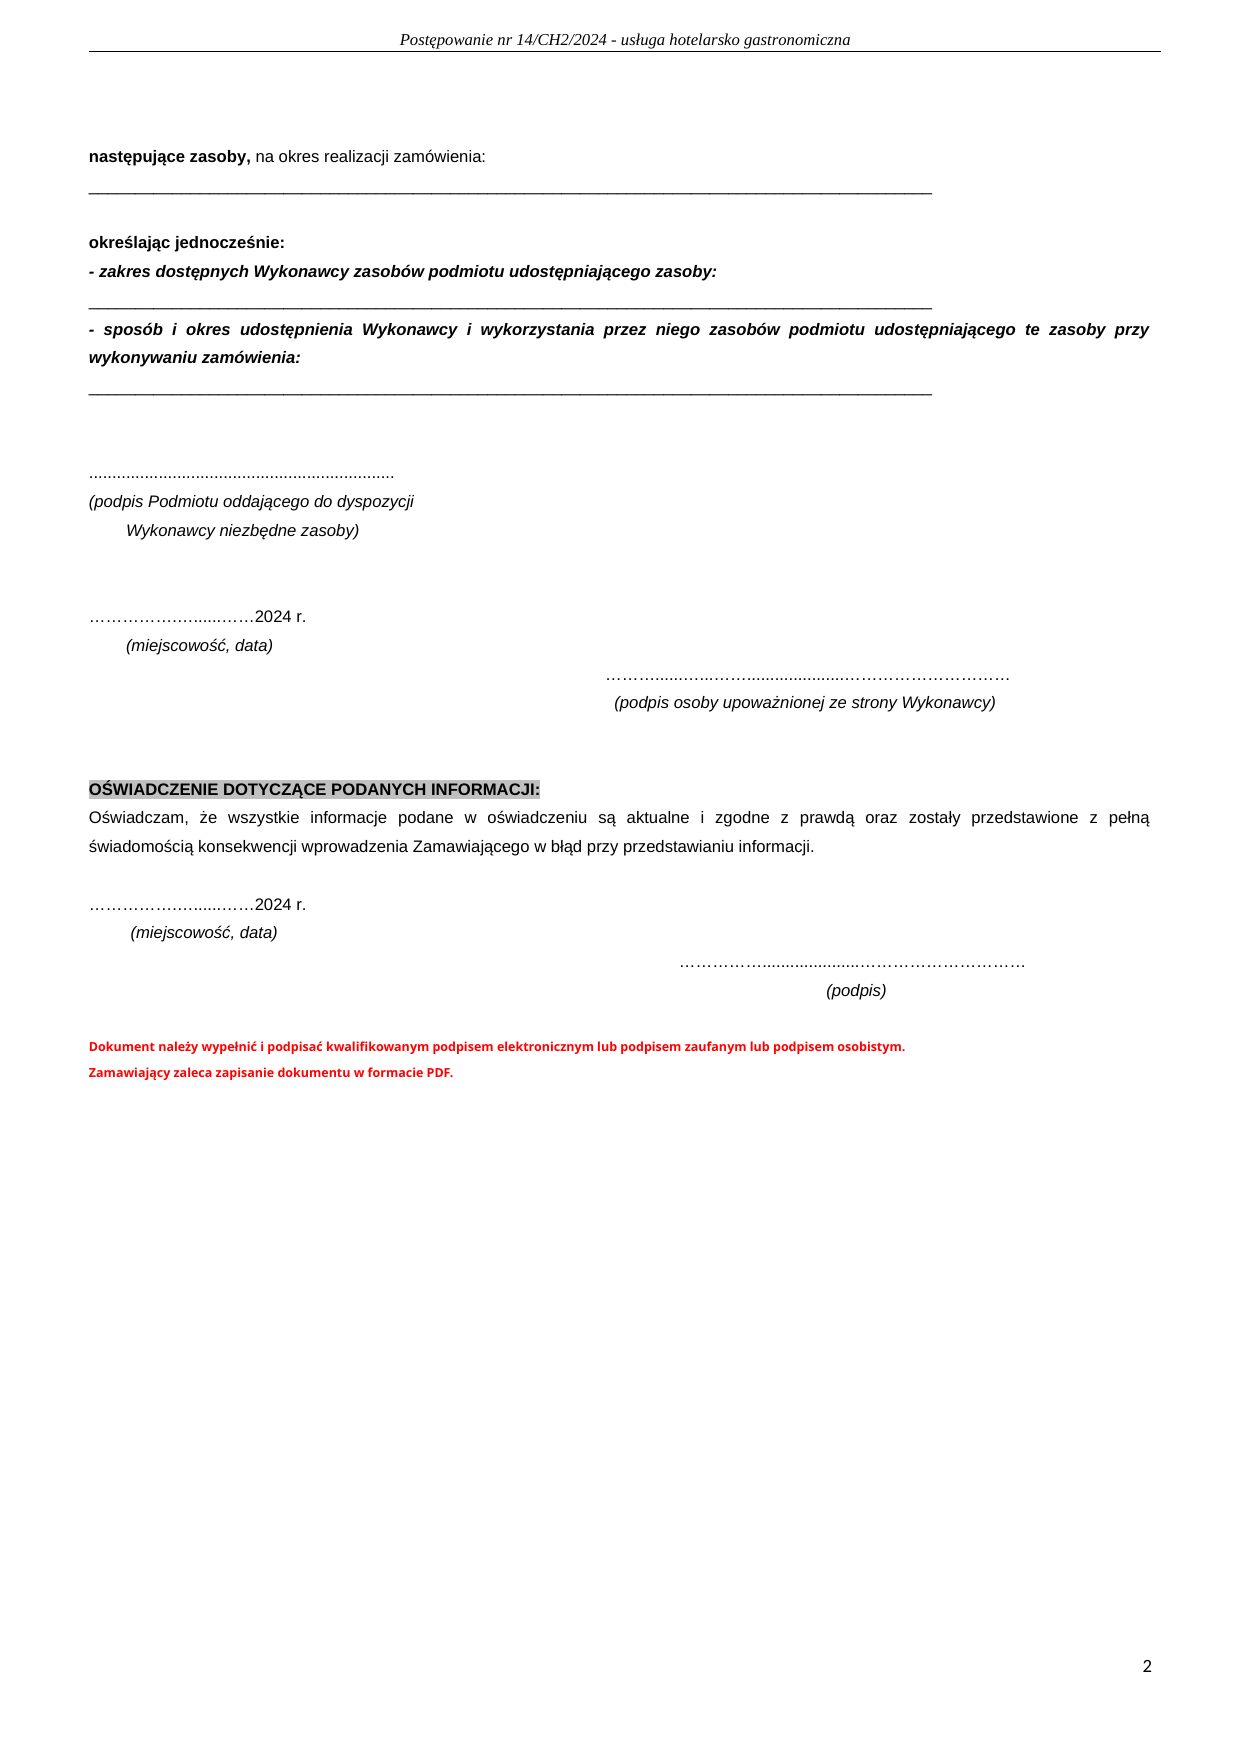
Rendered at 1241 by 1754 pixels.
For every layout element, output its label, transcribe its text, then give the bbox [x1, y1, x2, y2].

text określając jednocześnie: [89, 233, 1152, 252]
text (miejscowość, data) [89, 923, 1152, 942]
text ___________________________________________________________________________________________ [89, 377, 1152, 396]
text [89, 176, 1152, 195]
text Zamawiający zaleca zapisanie dokumentu w formacie PDF. [89, 1064, 1152, 1081]
text …………….…......……2024 r. [89, 607, 1152, 626]
text …………….…......……2024 r. [89, 894, 1152, 914]
text OŚWIADCZENIE DOTYCZĄCE PODANYCH INFORMACJI: [89, 779, 1152, 799]
text …………….....................………………………… [89, 952, 1152, 971]
text Wykonawcy niezbędne zasoby) [89, 521, 1152, 540]
text (podpis) [752, 981, 1152, 1000]
text ………......…...…….....................………………………… [89, 664, 1152, 684]
text (miejscowość, data) [89, 636, 1152, 655]
text (podpis osoby upoważnionej ze strony Wykonawcy) [605, 693, 1152, 712]
text - zakres dostępnych Wykonawcy zasobów podmiotu udostępniającego zasoby: [89, 262, 1152, 281]
text - sposób i okres udostępnienia Wykonawcy i wykorzystania przez niego zasobów podmiotu udostępniającego te zasoby przy wykonywaniu zamówienia: [89, 319, 1152, 367]
text ___________________________________________________________________________________________ [89, 291, 1152, 310]
text Dokument należy wypełnić i podpisać kwalifikowanym podpisem elektronicznym lub podpisem zaufanym lub podpisem osobistym. [89, 1038, 1152, 1055]
text (podpis Podmiotu oddającego do dyspozycji [89, 492, 1152, 511]
text następujące zasoby, na okres realizacji zamówienia: [89, 147, 1152, 166]
text Oświadczam, że wszystkie informacje podane w oświadczeniu są aktualne i zgodne z prawdą oraz zostały przedstawione z pełną świadomością konsekwencji wprowadzenia Zamawiającego w błąd przy przedstawianiu informacji. [89, 808, 1152, 856]
text .................................................................. [89, 463, 1152, 482]
